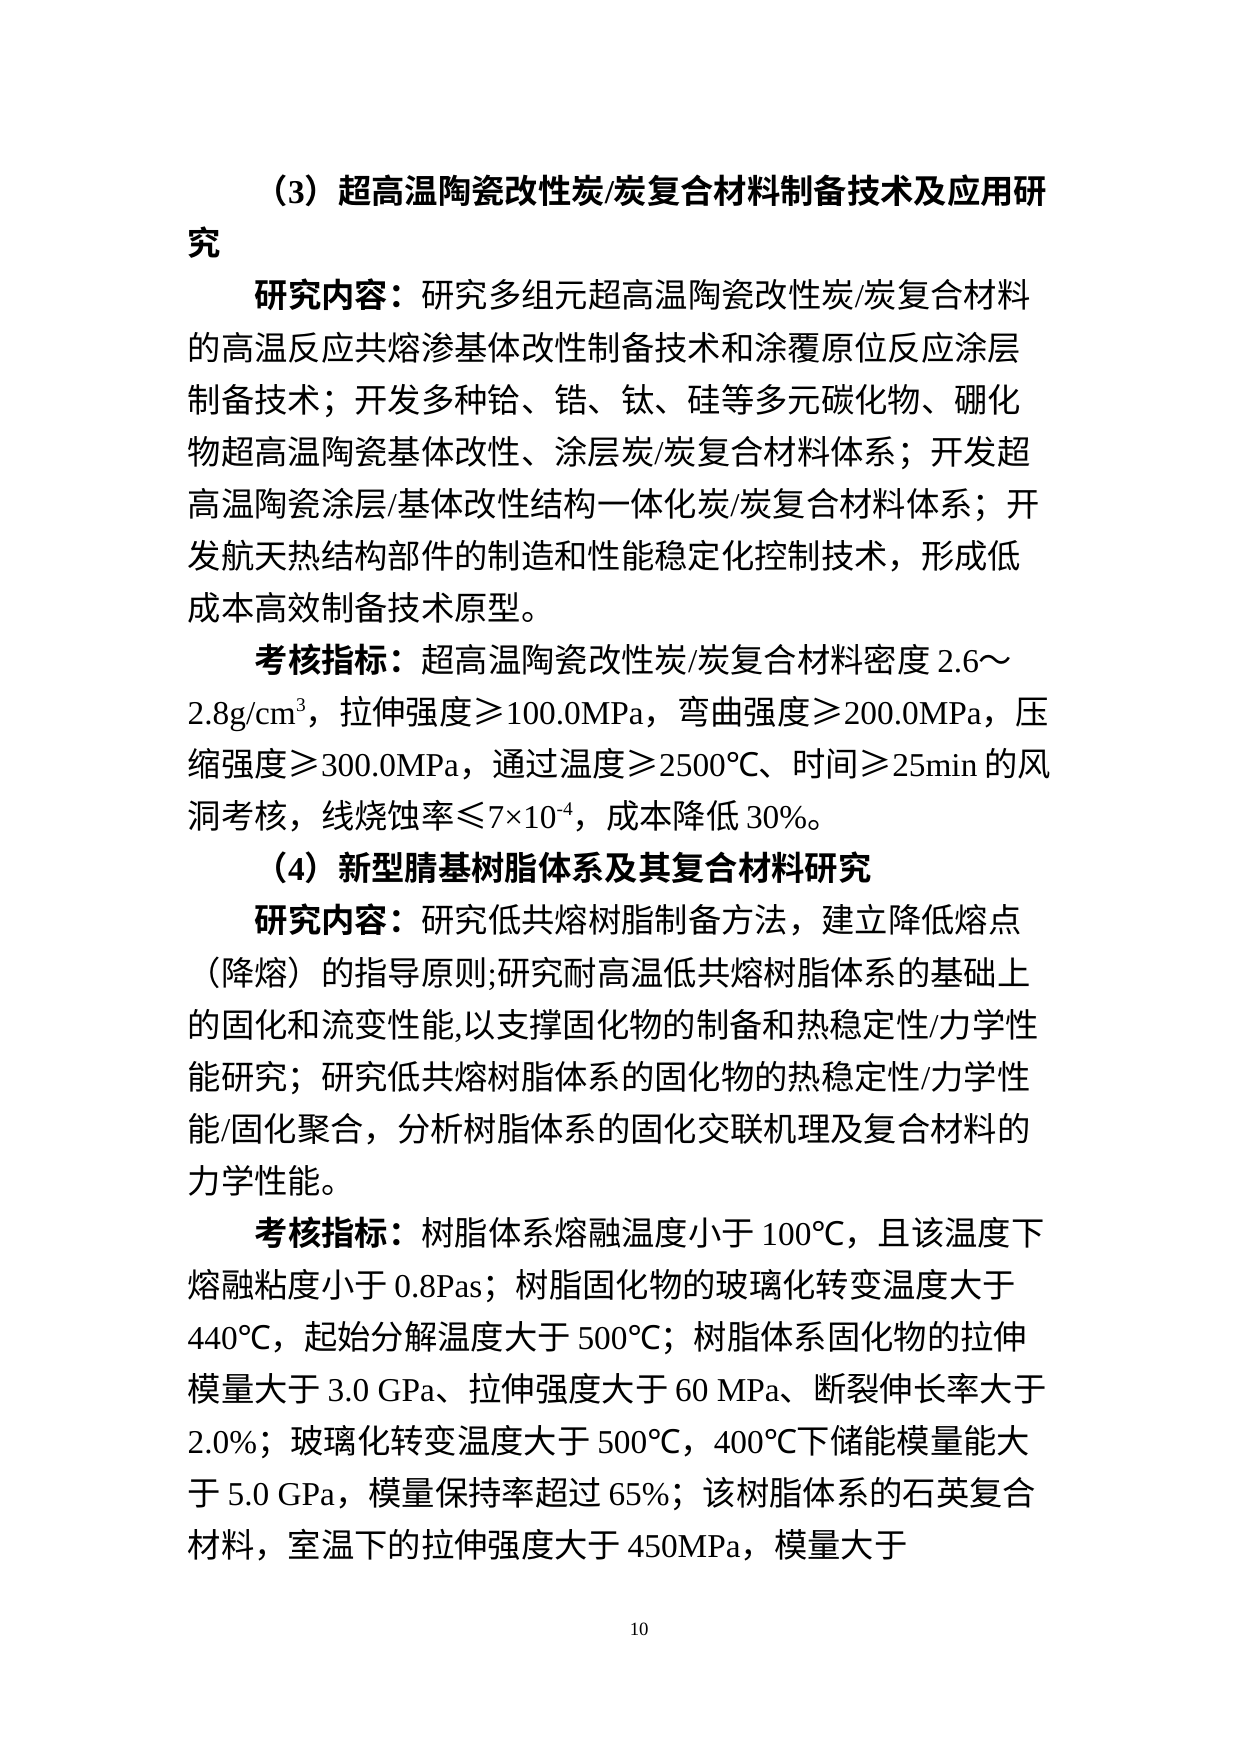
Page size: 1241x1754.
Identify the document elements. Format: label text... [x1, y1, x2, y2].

text 研究内容：研究低共熔树脂制备方法，建立降低熔点（降熔）的指导原则;研究耐高温低共熔树脂体系的基础上的固化和流变性能,以支撑固化物的制备和热稳定性/力学性能研究；研究低共熔树脂体系的固化物的热稳定性/力学性能/固化聚合，分析树脂体系的固化交联机理及复合材料的力学性能。 [187, 891, 1053, 1204]
text （4）新型腈基树脂体系及其复合材料研究 [187, 839, 1053, 891]
text （3）超高温陶瓷改性炭/炭复合材料制备技术及应用研究 [187, 162, 1053, 266]
text 研究内容：研究多组元超高温陶瓷改性炭/炭复合材料的高温反应共熔渗基体改性制备技术和涂覆原位反应涂层制备技术；开发多种铪、锆、钛、硅等多元碳化物、硼化物超高温陶瓷基体改性、涂层炭/炭复合材料体系；开发超高温陶瓷涂层/基体改性结构一体化炭/炭复合材料体系；开发航天热结构部件的制造和性能稳定化控制技术，形成低成本高效制备技术原型。 [187, 266, 1053, 631]
text 考核指标：超高温陶瓷改性炭/炭复合材料密度2.6～2.8g/cm3，拉伸强度≥100.0MPa，弯曲强度≥200.0MPa，压缩强度≥300.0MPa，通过温度≥2500℃、时间≥25min的风洞考核，线烧蚀率≤7×10-4，成本降低30%。 [187, 631, 1053, 839]
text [187, 1204, 1053, 1568]
